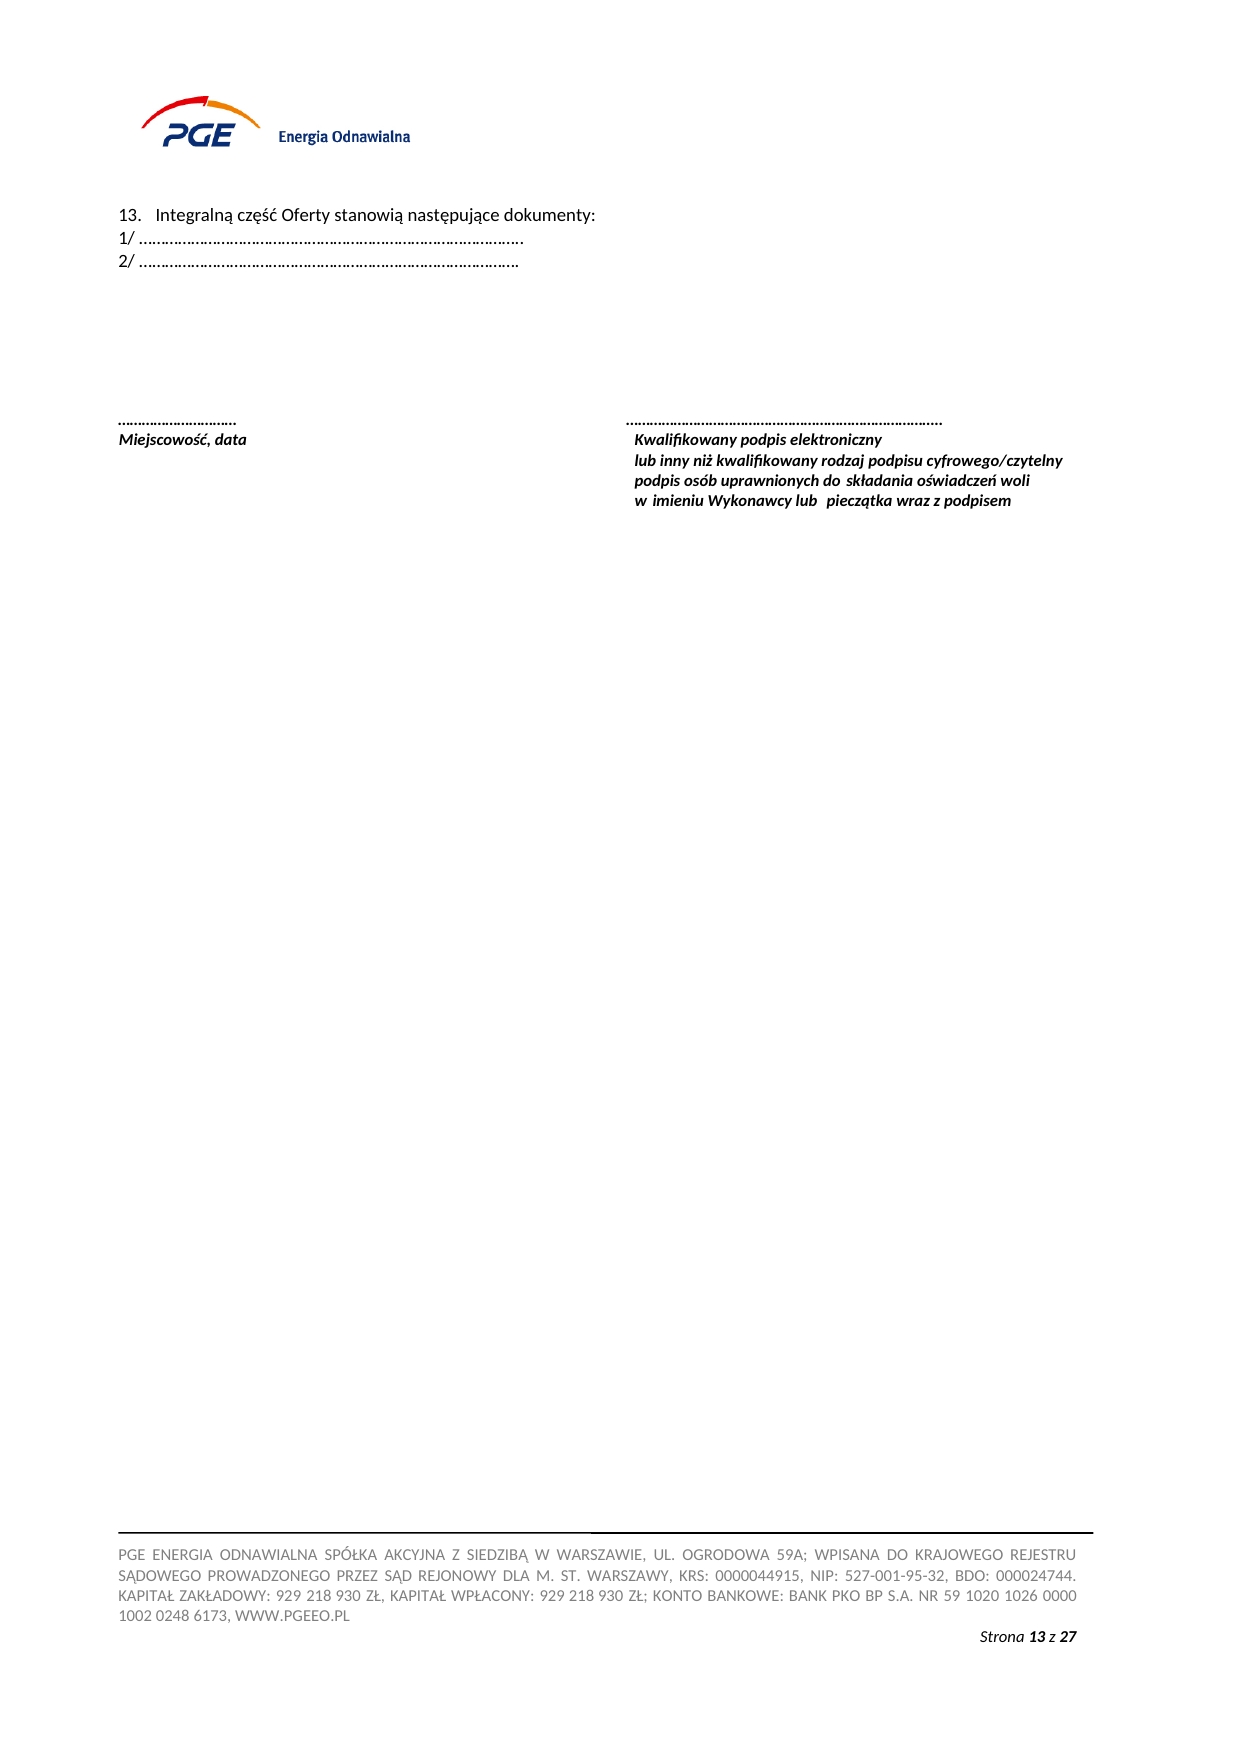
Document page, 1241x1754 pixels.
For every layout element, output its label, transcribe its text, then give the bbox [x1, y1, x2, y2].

text ………………………… …………………………………………………………………….. [118, 409, 1078, 430]
text 1/ …………………………………………………………………………….. [118, 226, 1071, 249]
picture [118, 73, 432, 174]
list Integralną część Oferty stanowią następujące dokumenty: [118, 203, 1071, 226]
text 2/ ……………………………………………………………………………. [118, 249, 1071, 272]
text Miejscowość, data Kwalifikowany podpis elektroniczny lub inny niż kwalifikowany rodzaj podpisu cyfrowego/czytelny podpis osób uprawnionych do składania oświadczeń woli w imieniu Wykonawcy lub pieczątka wraz z podpisem [119, 430, 1078, 511]
